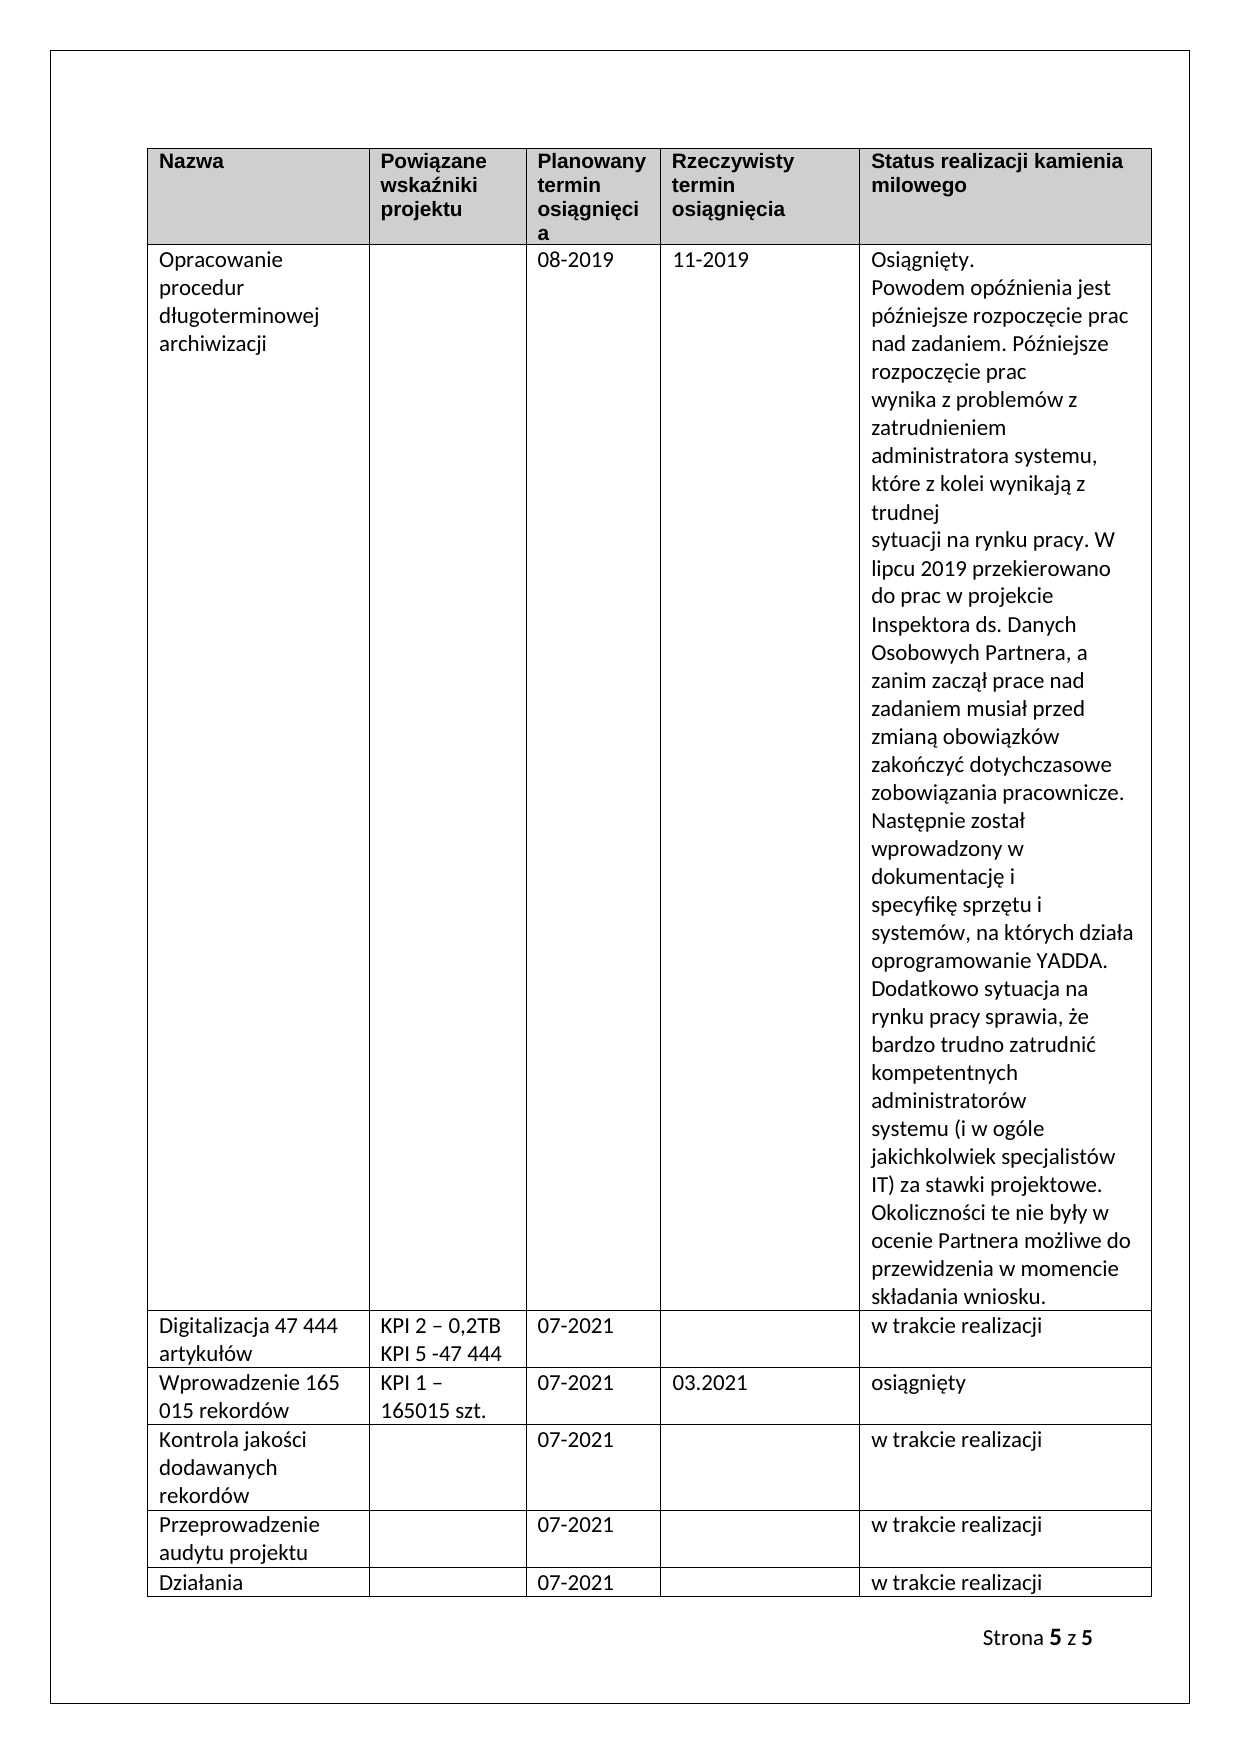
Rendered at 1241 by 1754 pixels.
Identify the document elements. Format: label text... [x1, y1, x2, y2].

table_cell [370, 1568, 526, 1596]
table_cell Digitalizacja 47 444 artykułów [148, 1311, 369, 1367]
table_cell 03.2021 [661, 1368, 859, 1424]
table_cell [661, 1311, 859, 1367]
table_header Status realizacji kamienia milowego [860, 149, 1151, 244]
table_header Powiązane wskaźniki projektu [370, 149, 526, 244]
table_cell Wprowadzenie 165 015 rekordów [148, 1368, 369, 1424]
table_header Nazwa [148, 149, 369, 244]
table_cell 11-2019 [661, 245, 859, 1310]
table_cell KPI 2 – 0,2TB KPI 5 -47 444 [370, 1311, 526, 1367]
table_cell 07-2021 [527, 1568, 660, 1596]
table_cell [370, 1511, 526, 1567]
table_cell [148, 1568, 369, 1596]
table_cell [661, 1568, 859, 1596]
table_cell osiągnięty [860, 1368, 1151, 1424]
table_cell [370, 1425, 526, 1509]
table_cell Przeprowadzenie audytu projektu [148, 1511, 369, 1567]
table_cell w trakcie realizacji [860, 1425, 1151, 1509]
table_cell 07-2021 [527, 1511, 660, 1567]
table_cell [661, 1425, 859, 1509]
table_cell w trakcie realizacji [860, 1568, 1151, 1596]
table_cell [661, 1511, 859, 1567]
table_cell 07-2021 [527, 1425, 660, 1509]
table_cell Kontrola jakości dodawanych rekordów [148, 1425, 369, 1509]
table_cell 08-2019 [527, 245, 660, 1310]
table_cell 07-2021 [527, 1368, 660, 1424]
table_cell Opracowanie procedur długoterminowej archiwizacji [148, 245, 369, 1310]
table_cell KPI 1 – 165015 szt. [370, 1368, 526, 1424]
table_cell 07-2021 [527, 1311, 660, 1367]
table_header Planowany termin osiągnięcia [527, 149, 660, 244]
table_cell w trakcie realizacji [860, 1511, 1151, 1567]
table_cell [370, 245, 526, 1310]
table_header Rzeczywisty termin osiągnięcia [661, 149, 859, 244]
table_cell w trakcie realizacji [860, 1311, 1151, 1367]
table_cell Osiągnięty. Powodem opóźnienia jest późniejsze rozpoczęcie prac nad zadaniem. Późniejsze rozpoczęcie prac wynika z problemów z zatrudnieniem administratora systemu, które z kolei wynikają z trudnej sytuacji na rynku pracy. W lipcu 2019 przekierowano do prac w projekcie Inspektora ds. Danych Osobowych Partnera, a zanim zaczął prace nad zadaniem musiał przed zmianą obowiązków zakończyć dotychczasowe zobowiązania pracownicze. Następnie został wprowadzony w dokumentację i specyfikę sprzętu i systemów, na których działa oprogramowanie YADDA. Dodatkowo sytuacja na rynku pracy sprawia, że bardzo trudno zatrudnić kompetentnych administratorów systemu (i w ogóle jakichkolwiek specjalistów IT) za stawki projektowe. Okoliczności te nie były w ocenie Partnera możliwe do przewidzenia w momencie składania wniosku. [860, 245, 1151, 1310]
